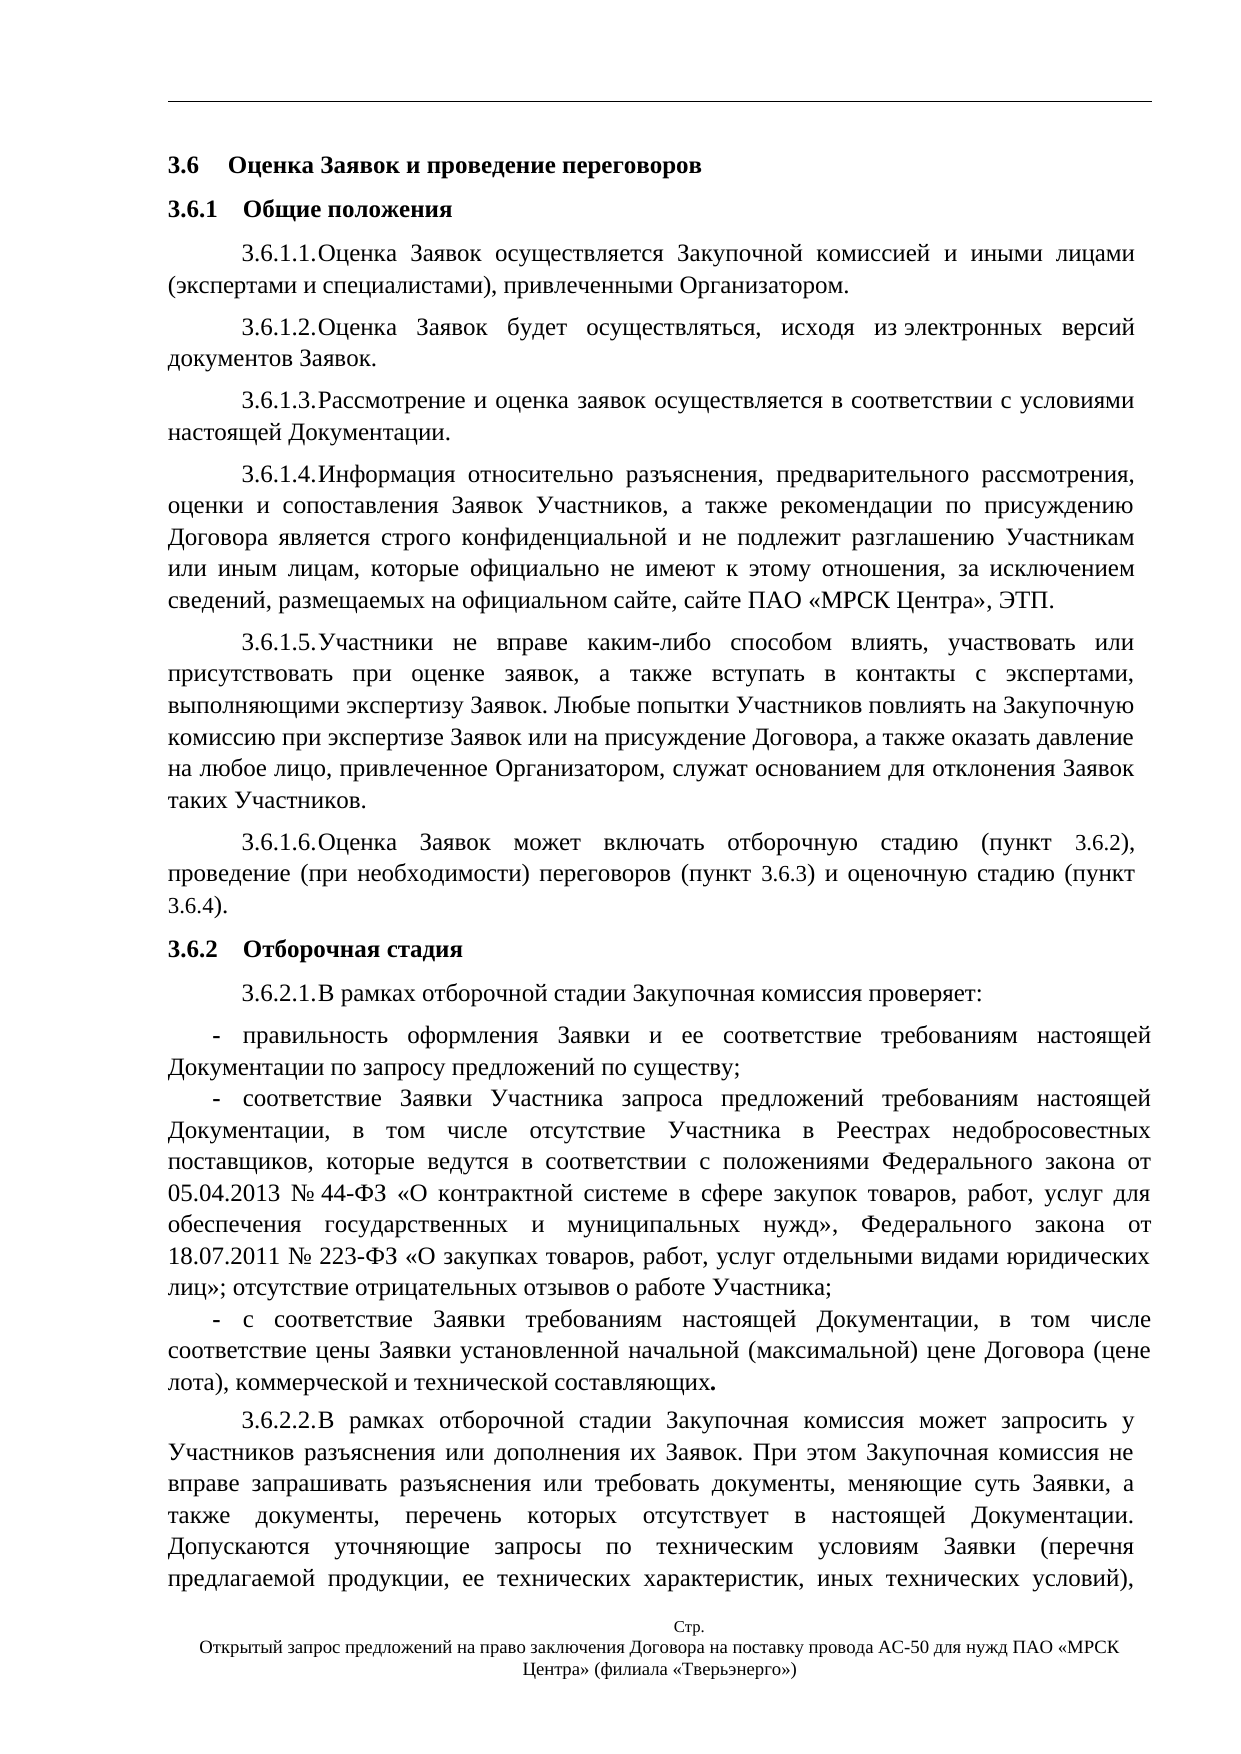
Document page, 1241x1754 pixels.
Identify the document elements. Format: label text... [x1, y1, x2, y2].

list правильность оформления Заявки и ее соответствие требованиям настоящей Документации по запросу предложений по существу; [168, 1020, 1152, 1080]
list Оценка Заявок осуществляется Закупочной комиссией и иными лицами (экспертами и специалистами), привлеченными Организатором. [168, 238, 1135, 298]
list Оценка Заявок будет осуществляться, исходя из электронных версий документов Заявок. [168, 312, 1135, 372]
list Участники не вправе каким-либо способом влиять, участвовать или присутствовать при оценке заявок, а также вступать в контакты с экспертами, выполняющими экспертизу Заявок. Любые попытки Участников повлиять на Закупочную комиссию при экспертизе Заявок или на присуждение Договора, а также оказать давление на любое лицо, привлеченное Организатором, служат основанием для отклонения Заявок таких Участников. [168, 627, 1135, 813]
subtitle Оценка Заявок и проведение переговоров [168, 150, 1152, 179]
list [168, 1405, 1135, 1592]
subtitle Отборочная стадия [168, 934, 1152, 963]
list с соответствие Заявки требованиям настоящей Документации, в том числе соответствие цены Заявки установленной начальной (максимальной) цене Договора (цене лота), коммерческой и технической составляющих. [168, 1304, 1152, 1396]
subtitle Общие положения [168, 194, 1152, 223]
list В рамках отборочной стадии Закупочная комиссия проверяет: [168, 978, 1135, 1007]
list Информация относительно разъяснения, предварительного рассмотрения, оценки и сопоставления Заявок Участников, а также рекомендации по присуждению Договора является строго конфиденциальной и не подлежит разглашению Участникам или иным лицам, которые официально не имеют к этому отношения, за исключением сведений, размещаемых на официальном сайте, сайте ПАО «МРСК Центра», ЭТП. [168, 459, 1135, 614]
list Рассмотрение и оценка заявок осуществляется в соответствии с условиями настоящей Документации. [168, 385, 1135, 446]
list соответствие Заявки Участника запроса предложений требованиям настоящей Документации, в том числе отсутствие Участника в Реестрах недобросовестных поставщиков, которые ведутся в соответствии с положениями Федерального закона от 05.04.2013 № 44-ФЗ «О контрактной системе в сфере закупок товаров, работ, услуг для обеспечения государственных и муниципальных нужд», Федерального закона от 18.07.2011 № 223-ФЗ «О закупках товаров, работ, услуг отдельными видами юридических лиц»; отсутствие отрицательных отзывов о работе Участника; [168, 1083, 1152, 1301]
list Оценка Заявок может включать отборочную стадию (пункт 3.6.2), проведение (при необходимости) переговоров (пункт 3.6.3) и оценочную стадию (пункт 3.6.4). [168, 827, 1135, 919]
